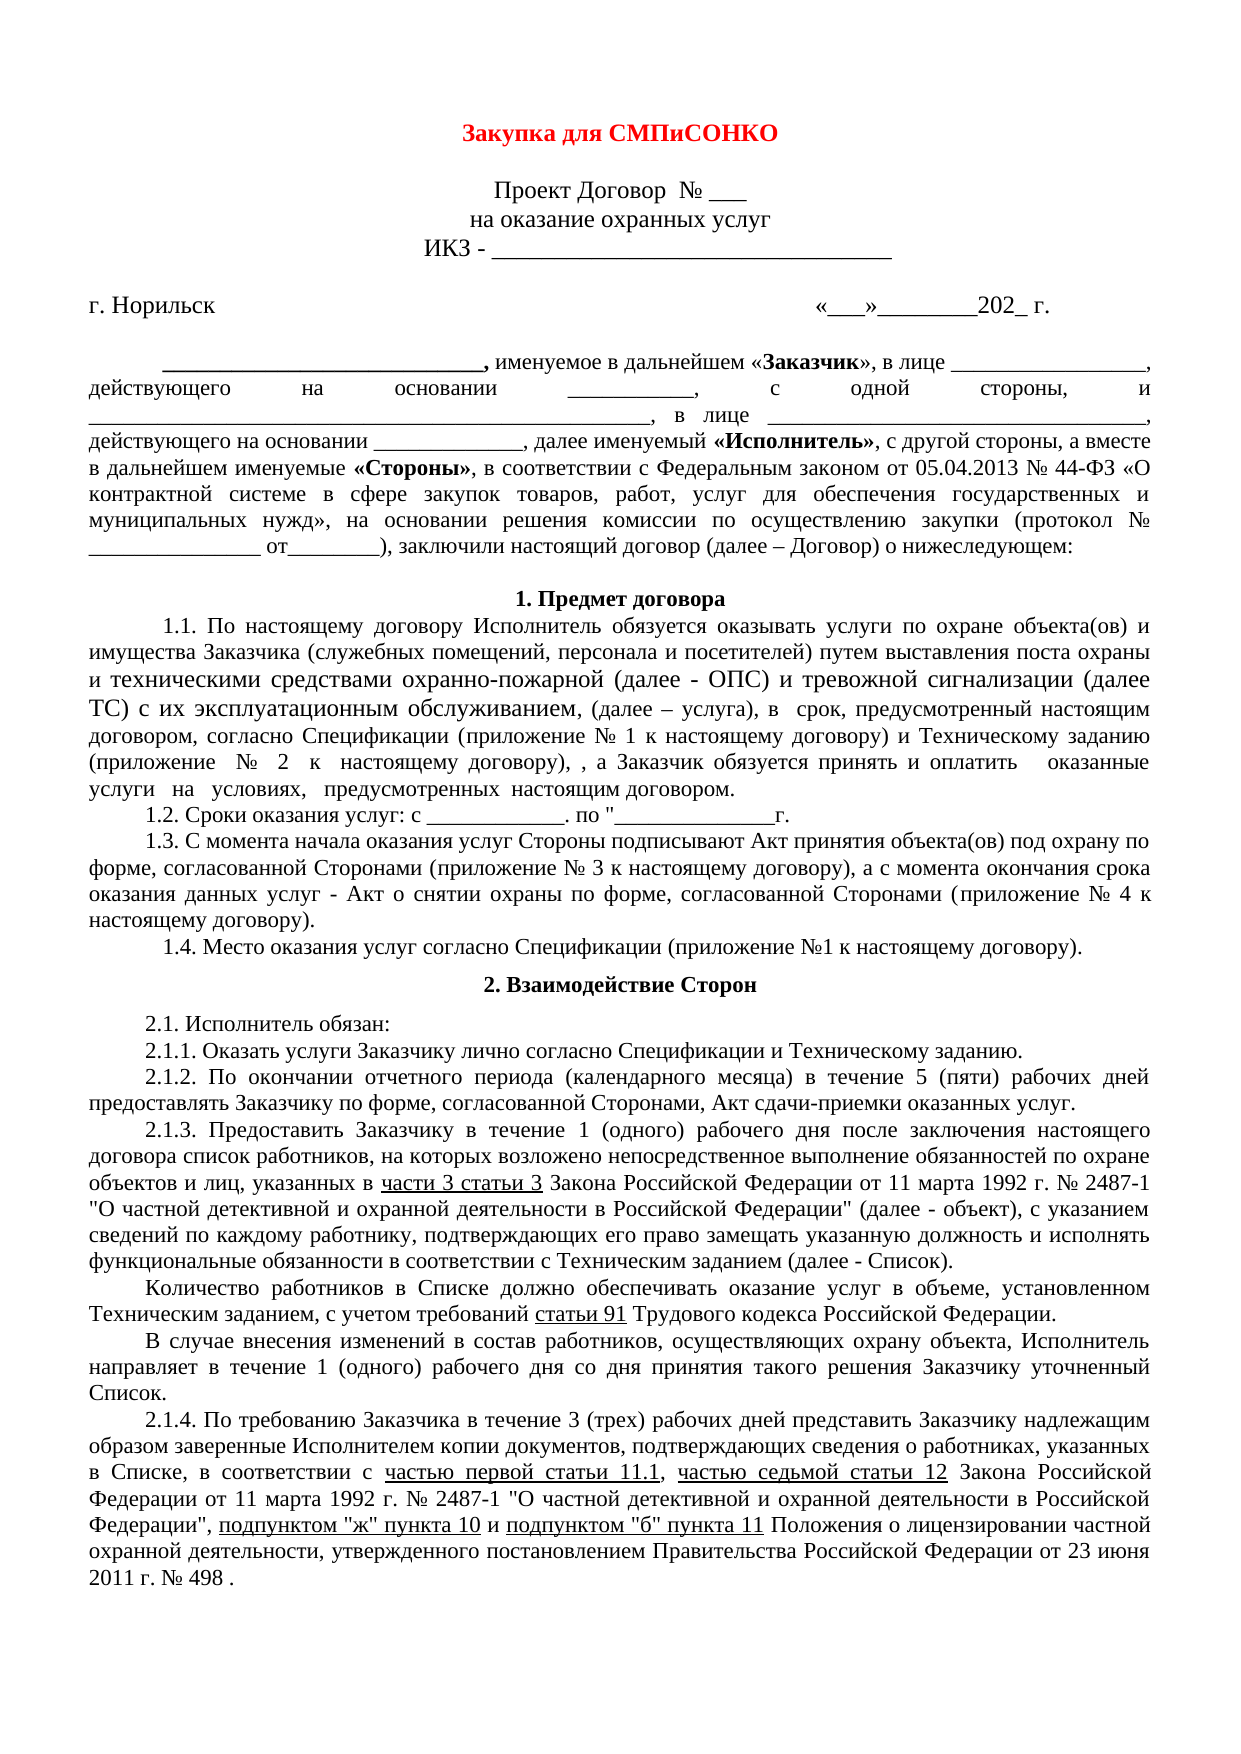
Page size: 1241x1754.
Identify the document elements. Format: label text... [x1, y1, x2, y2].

text Количество работников в Списке должно обеспечивать оказание услуг в объеме, установленном Техническим заданием, с учетом требований статьи 91 Трудового кодекса Российской Федерации. [89, 1274, 1152, 1327]
text ____________________________, именуемое в дальнейшем «Заказчик», в лице _________________, действующего на основании ___________, с одной стороны, и _________________________________________________, в лице _________________________________, действующего на основании _____________, далее именуемый «Исполнитель», с другой стороны, а вместе в дальнейшем именуемые «Стороны», в соответствии с Федеральным законом от 05.04.2013 № 44-ФЗ «О контрактной системе в сфере закупок товаров, работ, услуг для обеспечения государственных и муниципальных нужд», на основании решения комиссии по осуществлению закупки (протокол № _______________ от________), заключили настоящий договор (далее – Договор) о нижеследующем: [89, 348, 1152, 559]
text 2. Взаимодействие Сторон [89, 972, 1152, 998]
text 2.1. Исполнитель обязан: [89, 1010, 1152, 1037]
text на оказание охранных услуг [89, 204, 1152, 233]
text В случае внесения изменений в состав работников, осуществляющих охрану объекта, Исполнитель направляет в течение 1 (одного) рабочего дня со дня принятия такого решения Заказчику уточненный Список. [89, 1327, 1152, 1406]
text Проект Договор № ___ [89, 176, 1152, 204]
text 1.3. С момента начала оказания услуг Стороны подписывают Акт принятия объекта(ов) под охрану по форме, согласованной Сторонами (приложение № 3 к настоящему договору), а с момента окончания срока оказания данных услуг - Акт о снятии охраны по форме, согласованной Сторонами (приложение № 4 к настоящему договору). [89, 827, 1152, 933]
text ИКЗ - ________________________________ [89, 233, 1152, 262]
text 2.1.3. Предоставить Заказчику в течение 1 (одного) рабочего дня после заключения настоящего договора список работников, на которых возложено непосредственное выполнение обязанностей по охране объектов и лиц, указанных в части 3 статьи 3 Закона Российской Федерации от 11 марта 1992 г. № 2487-1 "О частной детективной и охранной деятельности в Российской Федерации" (далее - объект), с указанием сведений по каждому работнику, подтверждающих его право замещать указанную должность и исполнять функциональные обязанности в соответствии с Техническим заданием (далее - Список). [89, 1116, 1152, 1274]
text 1.2. Сроки оказания услуг: с ____________. по "______________г. [89, 801, 1152, 827]
text г. Норильск «___»________202_ г. [89, 291, 1152, 319]
text 1. Предмет договора [89, 585, 1152, 612]
text 2.1.1. Оказать услуги Заказчику лично согласно Спецификации и Техническому заданию. [89, 1037, 1152, 1063]
text 2.1.2. По окончании отчетного периода (календарного месяца) в течение 5 (пяти) рабочих дней предоставлять Заказчику по форме, согласованной Сторонами, Акт сдачи-приемки оказанных услуг. [89, 1063, 1152, 1116]
text 2.1.4. По требованию Заказчика в течение 3 (трех) рабочих дней представить Заказчику надлежащим образом заверенные Исполнителем копии документов, подтверждающих сведения о работниках, указанных в Списке, в соответствии с частью первой статьи 11.1, частью седьмой статьи 12 Закона Российской Федерации от 11 марта 1992 г. № 2487-1 "О частной детективной и охранной деятельности в Российской Федерации", подпунктом "ж" пункта 10 и подпунктом "б" пункта 11 Положения о лицензировании частной охранной деятельности, утвержденного постановлением Правительства Российской Федерации от 23 июня 2011 г. № 498 . [89, 1406, 1152, 1590]
text 1.4. Место оказания услуг согласно Спецификации (приложение №1 к настоящему договору). [89, 933, 1152, 959]
text Закупка для СМПиСОНКО [89, 118, 1152, 147]
text 1.1. По настоящему договору Исполнитель обязуется оказывать услуги по охране объекта(ов) и имущества Заказчика (служебных помещений, персонала и посетителей) путем выставления поста охраны и техническими средствами охранно-пожарной (далее - ОПС) и тревожной сигнализации (далее ТС) с их эксплуатационным обслуживанием, (далее – услуга), в срок, предусмотренный настоящим договором, согласно Спецификации (приложение № 1 к настоящему договору) и Техническому заданию (приложение № 2 к настоящему договору), , а Заказчик обязуется принять и оплатить оказанные услуги на условиях, предусмотренных настоящим договором. [89, 612, 1152, 801]
